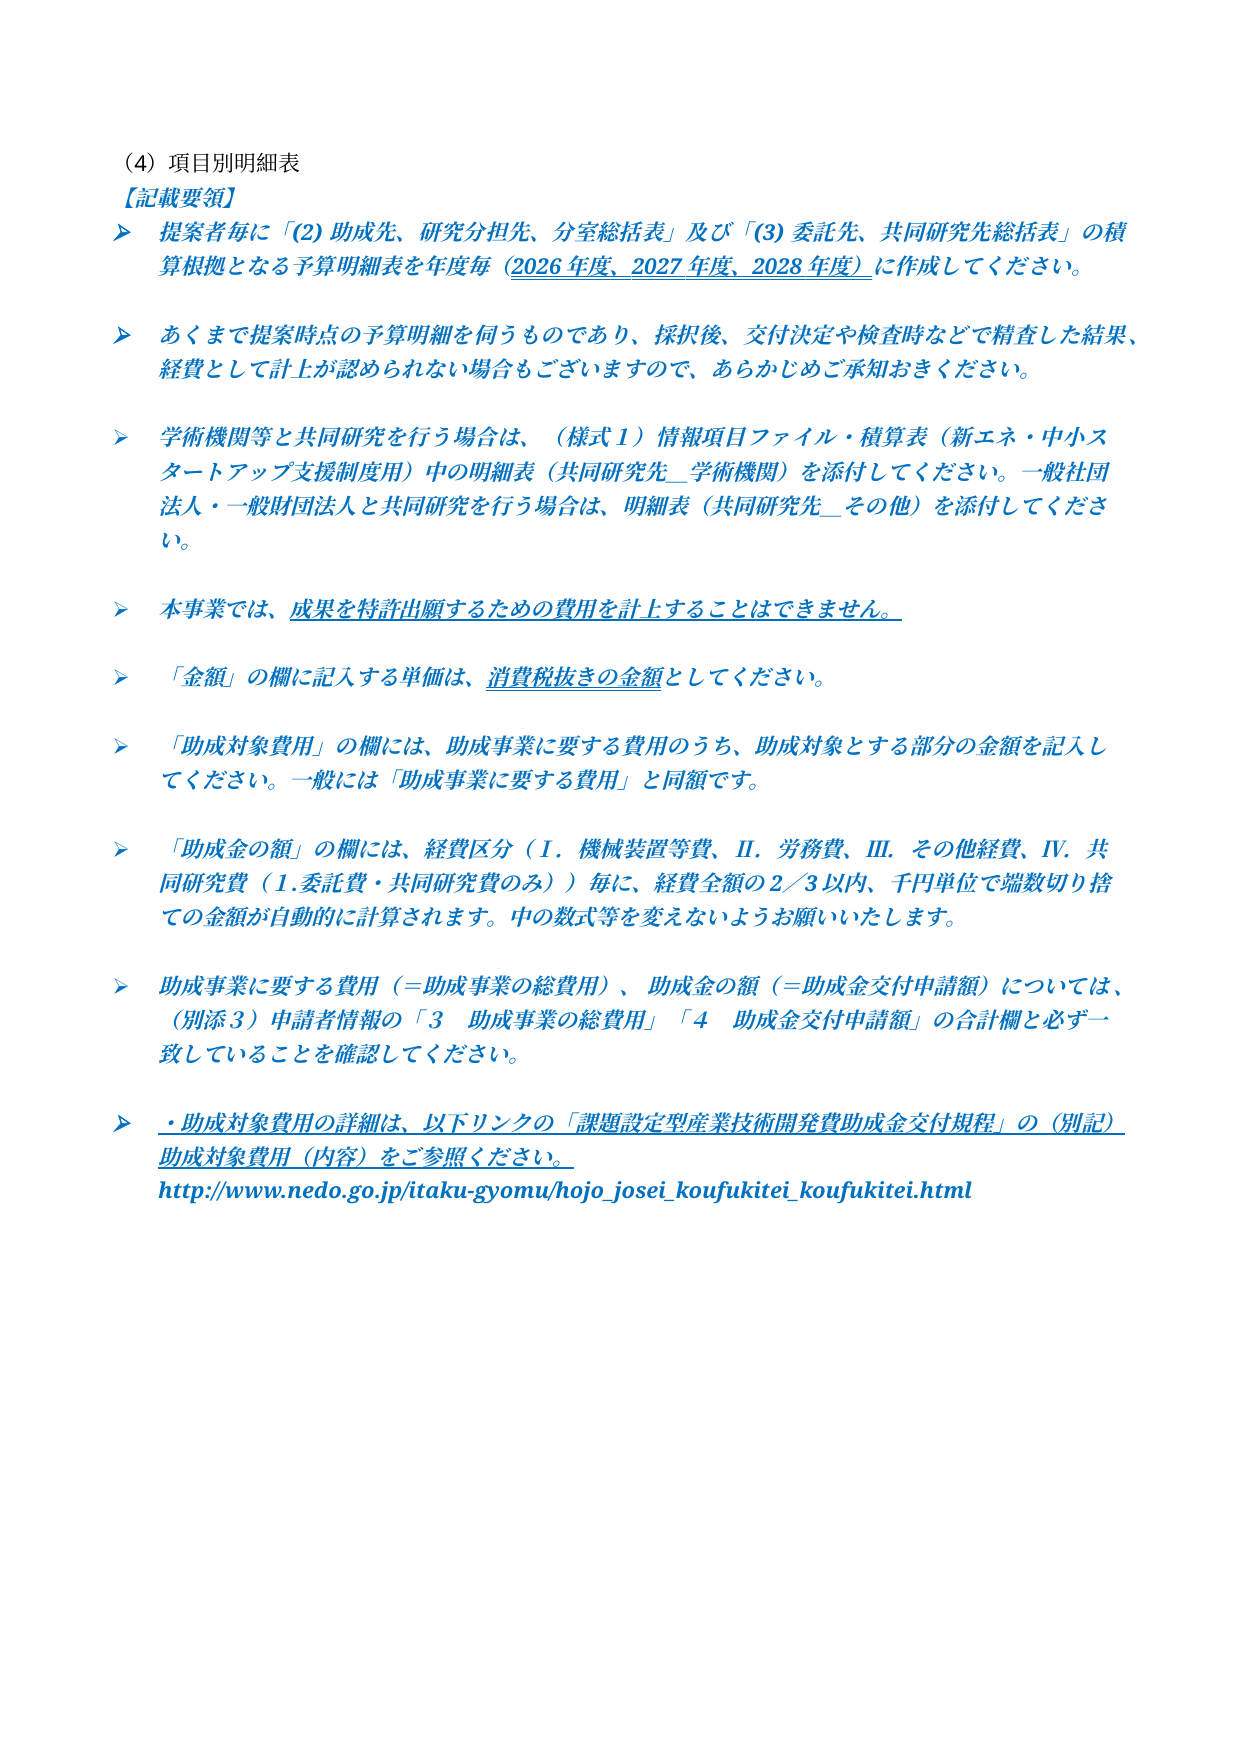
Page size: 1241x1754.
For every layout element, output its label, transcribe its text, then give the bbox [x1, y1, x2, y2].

list 「助成対象費用」の欄には、助成事業に要する費用のうち、助成対象とする部分の金額を記入してください。一般には「助成事業に要する費用」と同額です。 [112, 728, 1113, 796]
list 学術機関等と共同研究を行う場合は、（様式１）情報項目ファイル・積算表（新エネ・中小スタートアップ支援制度用）中の明細表（共同研究先＿学術機関）を添付してください。一般社団法人・一般財団法人と共同研究を行う場合は、明細表（共同研究先＿その他）を添付してください。 [112, 419, 1113, 556]
text （4）項目別明細表 [112, 145, 1128, 179]
list 提案者毎に「(2) 助成先、研究分担先、分室総括表」及び「(3) 委託先、共同研究先総括表」の積算根拠となる予算明細表を年度毎（2026年度、2027年度、2028年度）に作成してください。 [112, 214, 1128, 282]
text 【記載要領】 [112, 179, 1128, 214]
list あくまで提案時点の予算明細を伺うものであり、採択後、交付決定や検査時などで精査した結果、経費として計上が認められない場合もございますので、あらかじめご承知おきください。 [112, 316, 1128, 385]
list http://www.nedo.go.jp/itaku-gyomu/hojo_josei_koufukitei_koufukitei.html [158, 1173, 1128, 1207]
list 本事業では、成果を特許出願するための費用を計上することはできません。 [112, 591, 1113, 625]
list 「助成金の額」の欄には、経費区分（Ⅰ．機械装置等費、Ⅱ．労務費、Ⅲ．その他経費、Ⅳ．共同研究費（１.委託費・共同研究費のみ））毎に、経費全額の2／3以内、千円単位で端数切り捨ての金額が自動的に計算されます。中の数式等を変えないようお願いいたします。 [112, 831, 1113, 933]
list 「金額」の欄に記入する単価は、消費税抜きの金額としてください。 [112, 659, 1113, 693]
list 助成事業に要する費用（＝助成事業の総費用）、 助成金の額（＝助成金交付申請額）については、（別添３）申請者情報の「３ 助成事業の総費用」「４ 助成金交付申請額」の合計欄と必ず一致していることを確認してください。 [112, 968, 1113, 1070]
list ・助成対象費用の詳細は、以下リンクの「課題設定型産業技術開発費助成金交付規程」の（別記）助成対象費用（内容）をご参照ください。 [112, 1105, 1128, 1173]
